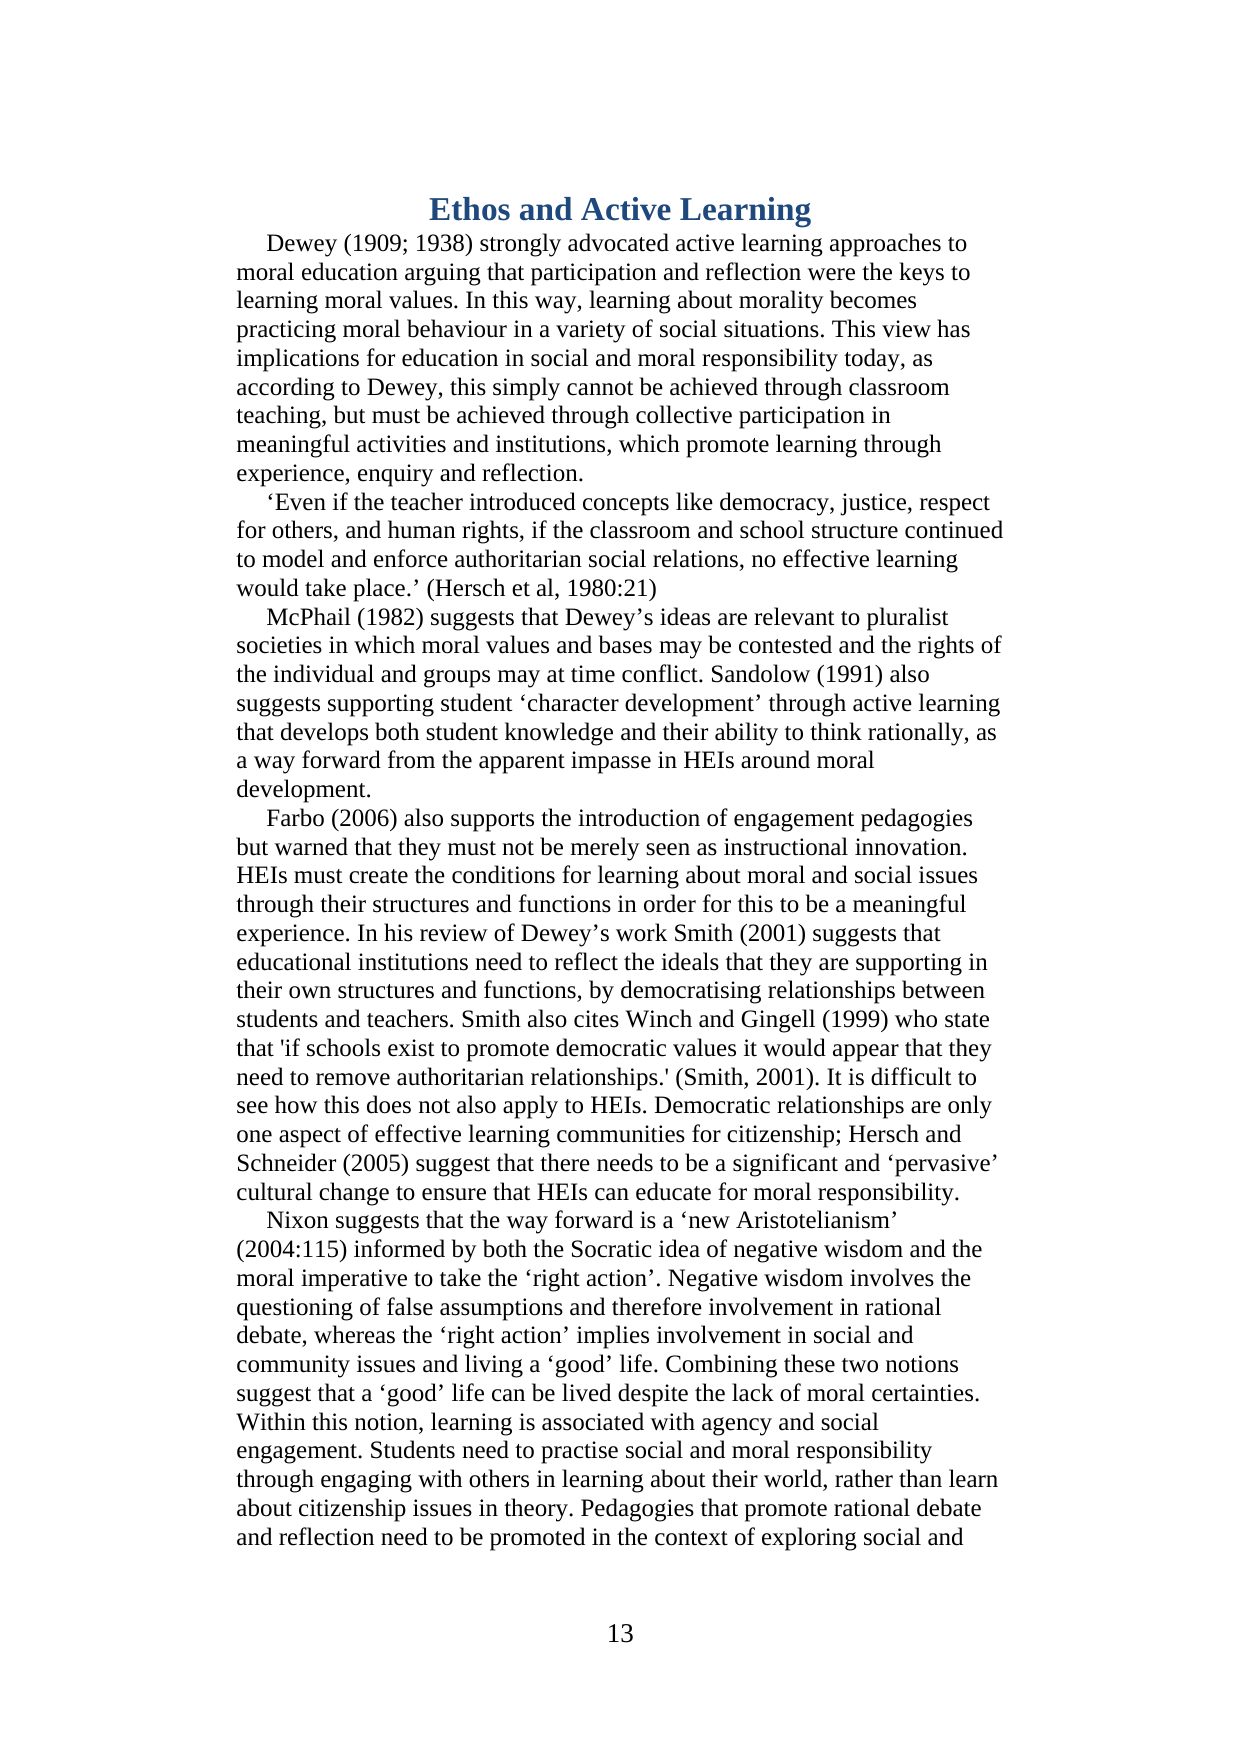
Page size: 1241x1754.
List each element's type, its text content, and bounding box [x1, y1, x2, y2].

text Farbo (2006) also supports the introduction of engagement pedagogies but warned that they must not be merely seen as instructional innovation. HEIs must create the conditions for learning about moral and social issues through their structures and functions in order for this to be a meaningful experience. In his review of Dewey’s work Smith (2001) suggests that educational institutions need to reflect the ideals that they are supporting in their own structures and functions, by democratising relationships between students and teachers. Smith also cites Winch and Gingell (1999) who state that 'if schools exist to promote democratic values it would appear that they need to remove authoritarian relationships.' (Smith, 2001). It is difficult to see how this does not also apply to HEIs. Democratic relationships are only one aspect of effective learning communities for citizenship; Hersch and Schneider (2005) suggest that there needs to be a significant and ‘pervasive’ cultural change to ensure that HEIs can educate for moral responsibility. [236, 803, 1004, 1206]
text Nixon suggests that the way forward is a ‘new Aristotelianism’ (2004:115) informed by both the Socratic idea of negative wisdom and the moral imperative to take the ‘right action’. Negative wisdom involves the questioning of false assumptions and therefore involvement in rational debate, whereas the ‘right action’ implies involvement in social and community issues and living a ‘good’ life. Combining these two notions suggest that a ‘good’ life can be lived despite the lack of moral certainties. Within this notion, learning is associated with agency and social engagement. Students need to practise social and moral responsibility through engaging with others in learning about their world, rather than learn about citizenship issues in theory. Pedagogies that promote rational debate and reflection need to be promoted in the context of exploring social and [236, 1206, 1004, 1551]
text McPhail (1982) suggests that Dewey’s ideas are relevant to pluralist societies in which moral values and bases may be contested and the rights of the individual and groups may at time conflict. Sandolow (1991) also suggests supporting student ‘character development’ through active learning that develops both student knowledge and their ability to think rationally, as a way forward from the apparent impasse in HEIs around moral development. [236, 602, 1004, 803]
text ‘Even if the teacher introduced concepts like democracy, justice, respect for others, and human rights, if the classroom and school structure continued to model and enforce authoritarian social relations, no effective learning would take place.’ (Hersch et al, 1980:21) [236, 487, 1004, 602]
subtitle Ethos and Active Learning [236, 190, 1004, 228]
text Dewey (1909; 1938) strongly advocated active learning approaches to moral education arguing that participation and reflection were the keys to learning moral values. In this way, learning about morality becomes practicing moral behaviour in a variety of social situations. This view has implications for education in social and moral responsibility today, as according to Dewey, this simply cannot be achieved through classroom teaching, but must be achieved through collective participation in meaningful activities and institutions, which promote learning through experience, enquiry and reflection. [236, 228, 1004, 487]
